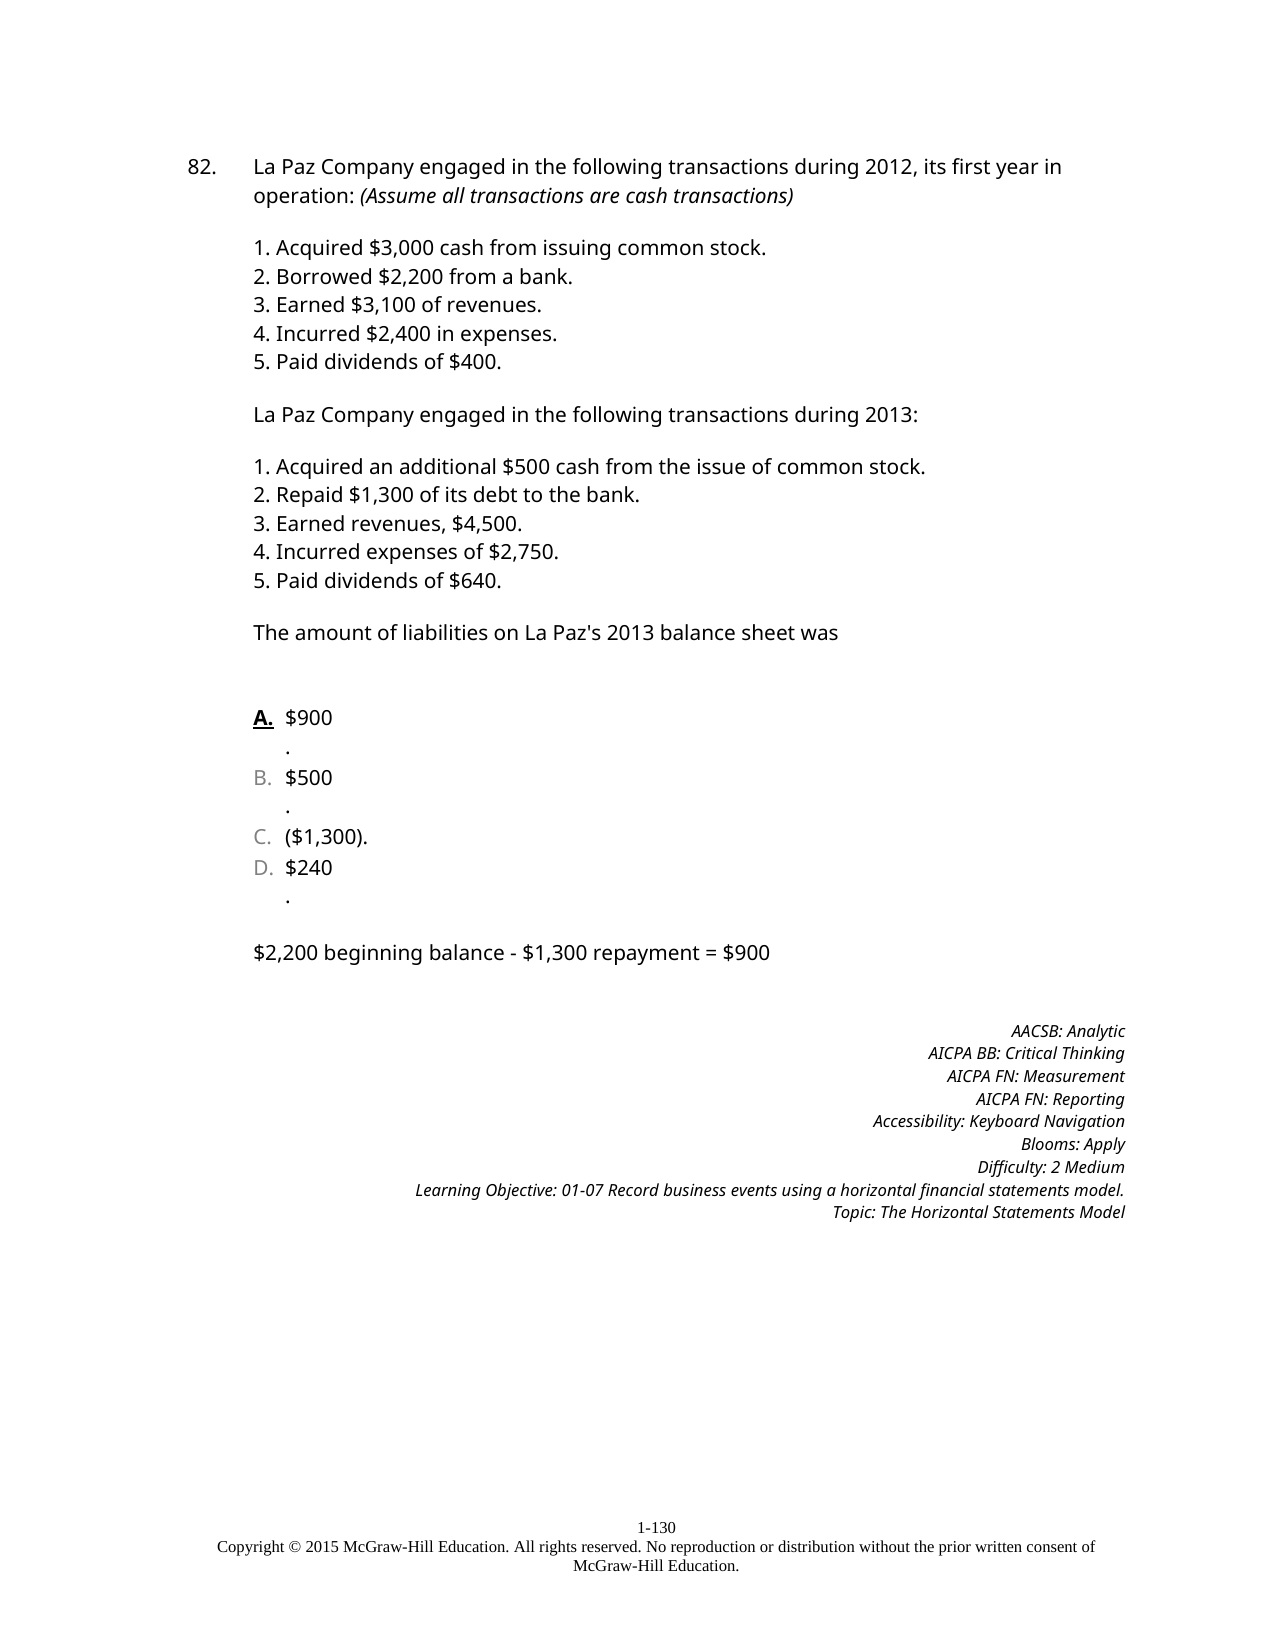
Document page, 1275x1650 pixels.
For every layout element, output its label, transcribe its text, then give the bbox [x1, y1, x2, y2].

table_header AACSB: Analytic AICPA BB: Critical Thinking AICPA FN: Measurement AICPA FN: Reporting Accessibility: Keyboard Navigation Blooms: Apply Difficulty: 2 Medium Learning Objective: 01-07 Record business events using a horizontal financial statements model. Topic: The Horizontal Statements Model [188, 1019, 1125, 1246]
table_header 82. [188, 153, 253, 994]
table_header La Paz Company engaged in the following transactions during 2012, its first year in operation: (Assume all transactions are cash transactions) 1. Acquired $3,000 cash from issuing common stock. 2. Borrowed $2,200 from a bank. 3. Earned $3,100 of revenues. 4. Incurred $2,400 in expenses. 5. Paid dividends of $400. La Paz Company engaged in the following transactions during 2013: 1. Acquired an additional $500 cash from the issue of common stock. 2. Repaid $1,300 of its debt to the bank. 3. Earned revenues, $4,500. 4. Incurred expenses of $2,750. 5. Paid dividends of $640. The amount of liabilities on La Paz's 2013 balance sheet was $2,200 beginning balance - $1,300 repayment = $900 [253, 153, 1125, 994]
